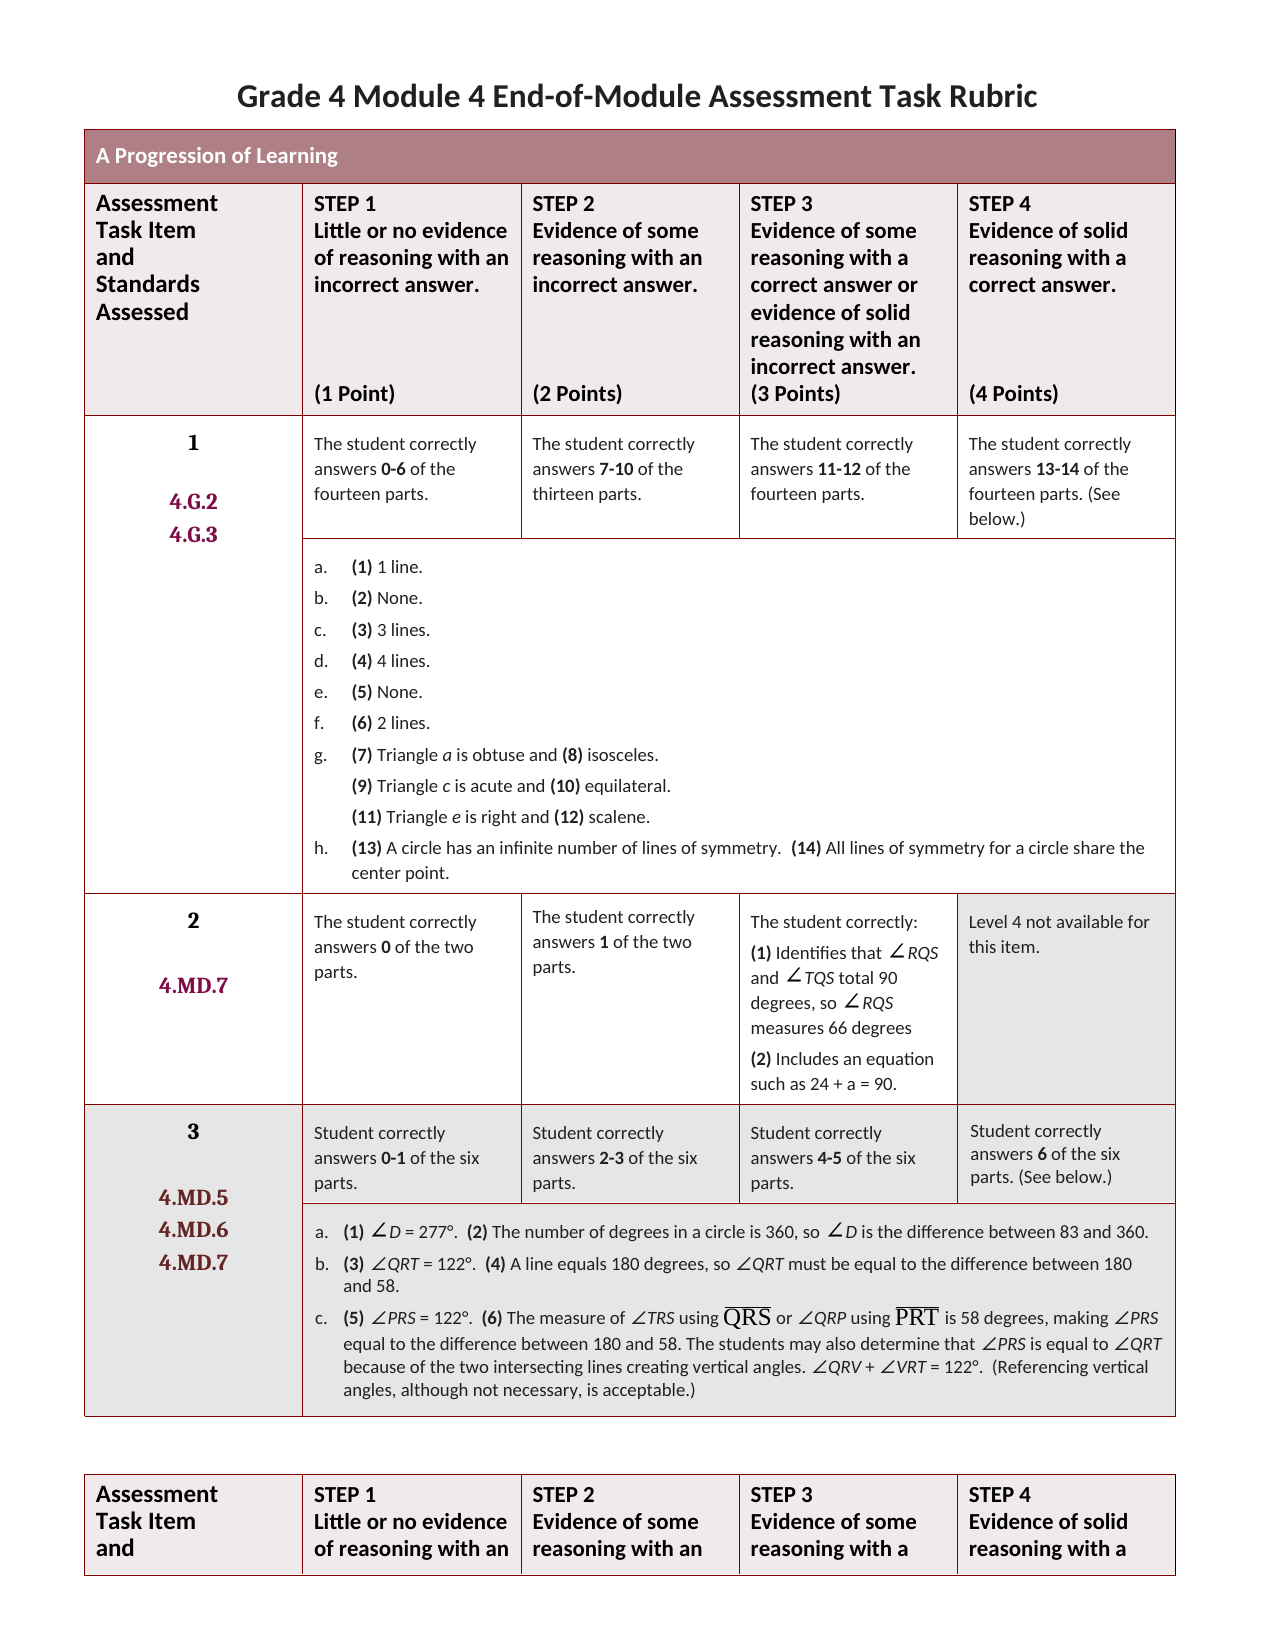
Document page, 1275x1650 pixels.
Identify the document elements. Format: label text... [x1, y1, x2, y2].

text Grade 4 Module 4 End-of-Module Assessment Task Rubric [75, 75, 1200, 116]
table_cell (1) D = 277°. (2) The number of degrees in a circle is 360, so D is the difference between 83 and 360. (3) ∠QRT = 122°. (4) A line equals 180 degrees, so ∠QRT must be equal to the difference between 180 and 58. (5) ∠PRS = 122°. (6) The measure of ∠TRS using or ∠QRP using is 58 degrees, making ∠PRS equal to the difference between 180 and 58. The students may also determine that ∠PRS is equal to ∠QRT because of the two intersecting lines creating vertical angles. ∠QRV + ∠VRT = 122°. (Referencing vertical angles, although not necessary, is acceptable.) [303, 1204, 1175, 1416]
table_cell 3 4.MD.5 4.MD.6 4.MD.7 [85, 1105, 302, 1416]
table_cell STEP 4 Evidence of solid reasoning with a correct answer. (4 Points) [958, 184, 1175, 415]
table_cell Assessment Task Item and Standards Assessed [85, 184, 302, 415]
table_cell (1) 1 line. (2) None. (3) 3 lines. (4) 4 lines. (5) None. (6) 2 lines. (7) Triangle a is obtuse and (8) isosceles. (9) Triangle c is acute and (10) equilateral. (11) Triangle e is right and (12) scalene. (13) A circle has an infinite number of lines of symmetry. (14) All lines of symmetry for a circle share the center point. [303, 539, 1175, 893]
table_cell The student correctly answers 1 of the two parts. [522, 894, 739, 1104]
table_cell The student correctly answers 11-12 of the fourteen parts. [740, 416, 957, 538]
table_cell 1 4.G.2 4.G.3 [85, 416, 302, 893]
table_cell 2 4.MD.7 [85, 894, 302, 1104]
table_cell The student correctly answers 0 of the two parts. [303, 894, 521, 1104]
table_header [522, 1475, 739, 1574]
table_cell The student correctly: (1) Identifies that RQS and TQS total 90 degrees, so RQS measures 66 degrees (2) Includes an equation such as 24 + a = 90. [740, 894, 957, 1104]
table_cell Student correctly answers 4-5 of the six parts. [740, 1105, 957, 1202]
table_cell Student correctly answers 6 of the six parts. (See below.) [958, 1105, 1175, 1202]
table_cell The student correctly answers 13-14 of the fourteen parts. (See below.) [958, 416, 1175, 538]
table_header A Progression of Learning [85, 130, 1175, 183]
table_cell STEP 3 Evidence of some reasoning with a correct answer or evidence of solid reasoning with an incorrect answer. (3 Points) [740, 184, 957, 415]
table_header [85, 1475, 302, 1574]
table_cell Student correctly answers 0-1 of the six parts. [303, 1105, 521, 1202]
table_cell Level 4 not available for this item. [958, 894, 1175, 1104]
table_cell STEP 1 Little or no evidence of reasoning with an incorrect answer. (1 Point) [303, 184, 521, 415]
table_cell The student correctly answers 0-6 of the fourteen parts. [303, 416, 521, 538]
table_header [303, 1475, 521, 1574]
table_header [958, 1475, 1175, 1574]
table_cell Student correctly answers 2-3 of the six parts. [522, 1105, 739, 1202]
table_cell The student correctly answers 7-10 of the thirteen parts. [522, 416, 739, 538]
table_cell STEP 2 Evidence of some reasoning with an incorrect answer. (2 Points) [522, 184, 739, 415]
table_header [740, 1475, 957, 1574]
